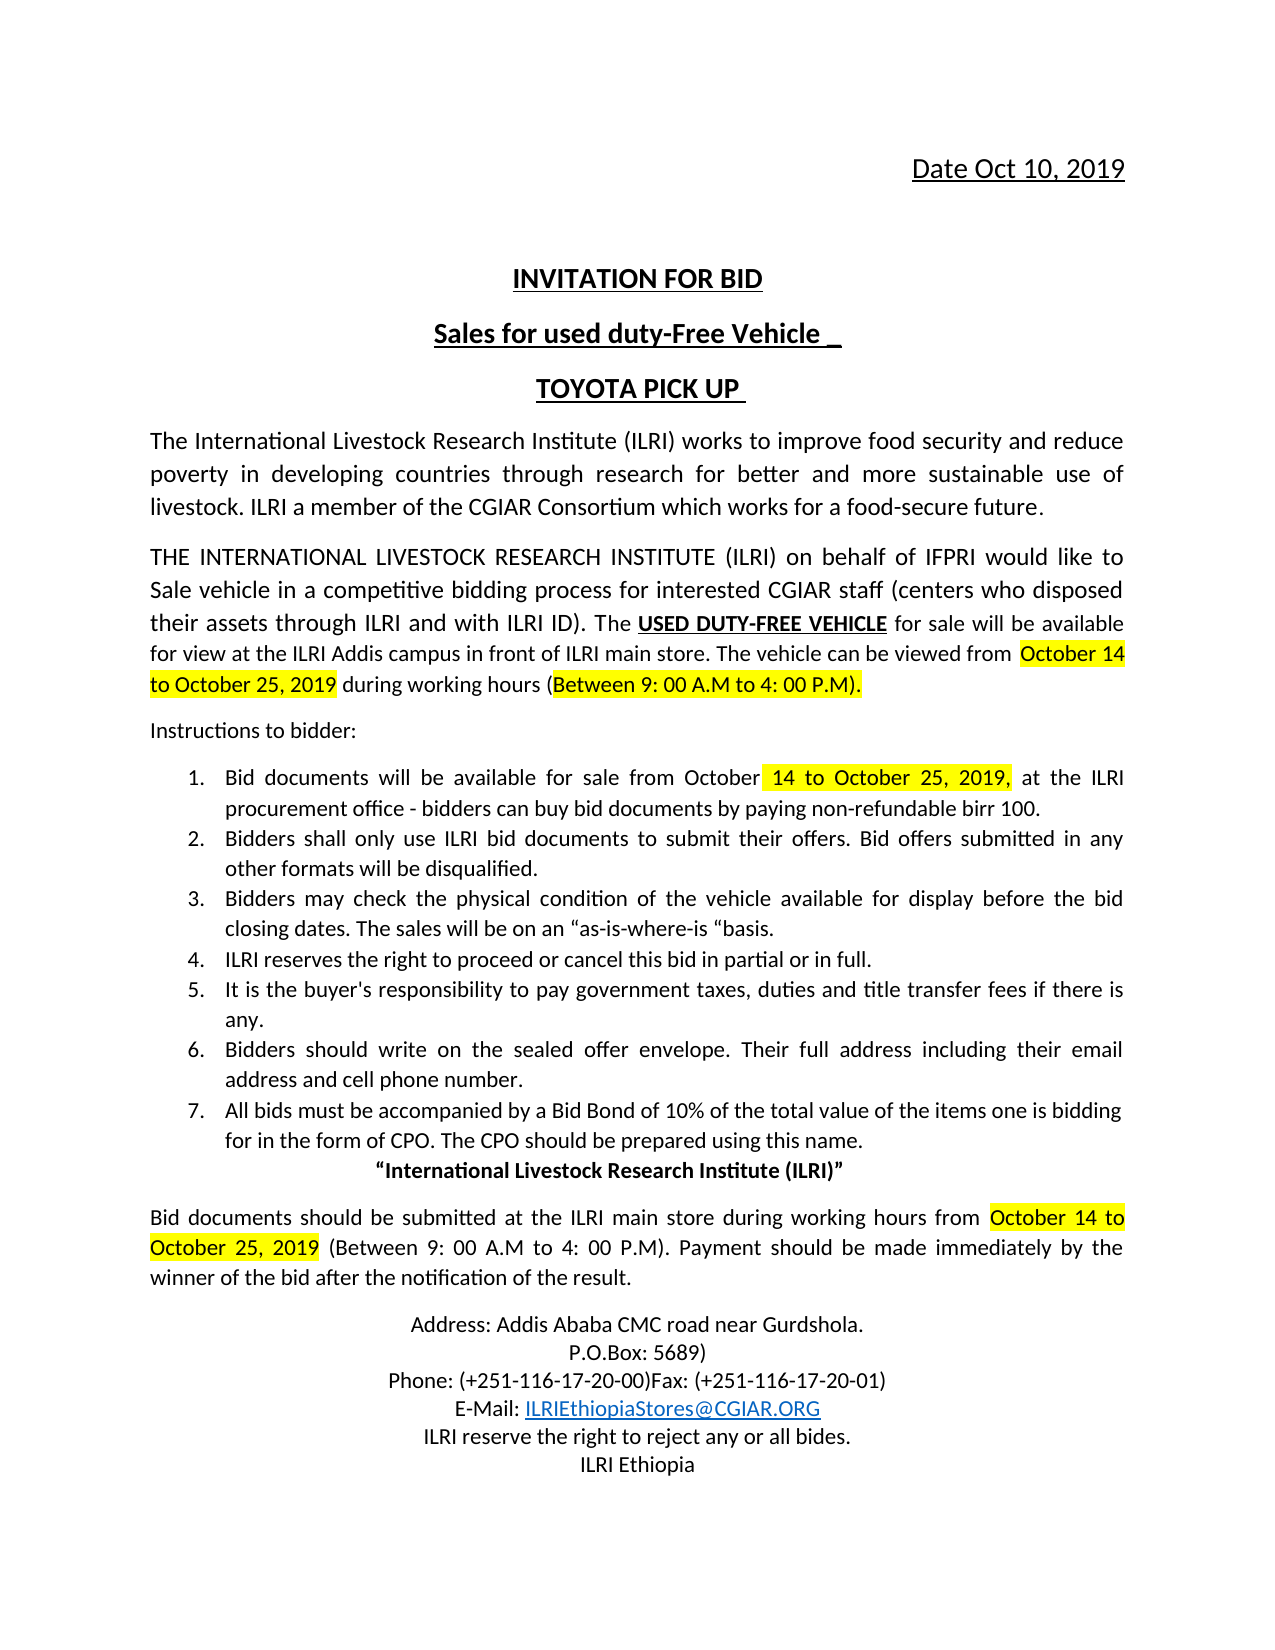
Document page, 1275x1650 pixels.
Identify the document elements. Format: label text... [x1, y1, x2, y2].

text Sales for used duty-Free Vehicle _ [150, 315, 1125, 351]
text Address: Addis Ababa CMC road near Gurdshola. [150, 1310, 1125, 1338]
list Bidders should write on the sealed offer envelope. Their full address including their email address and cell phone number. [187, 1035, 1125, 1093]
list Bid documents will be available for sale from October 14 to October 25, 2019, at the ILRI procurement office - bidders can buy bid documents by paying non-refundable birr 100. [187, 763, 1125, 822]
list Bidders may check the physical condition of the vehicle available for display before the bid closing dates. The sales will be on an “as-is-where-is “basis. [187, 884, 1125, 942]
list All bids must be accompanied by a Bid Bond of 10% of the total value of the items one is bidding for in the form of CPO. The CPO should be prepared using this name. [187, 1096, 1125, 1154]
text E-Mail: ILRIEthiopiaStores@CGIAR.ORG [150, 1394, 1125, 1422]
text ILRI reserve the right to reject any or all bides. [150, 1422, 1125, 1450]
text Instructions to bidder: [150, 717, 1125, 744]
list “International Livestock Research Institute (ILRI)” [375, 1156, 1125, 1184]
text Phone: (+251-116-17-20-00)Fax: (+251-116-17-20-01) [150, 1366, 1125, 1394]
list It is the buyer's responsibility to pay government taxes, duties and title transfer fees if there is any. [187, 975, 1125, 1033]
text THE INTERNATIONAL LIVESTOCK RESEARCH INSTITUTE (ILRI) on behalf of IFPRI would like to Sale vehicle in a competitive bidding process for interested CGIAR staff (centers who disposed their assets through ILRI and with ILRI ID). The USED DUTY-FREE VEHICLE for sale will be available for view at the ILRI Addis campus in front of ILRI main store. The vehicle can be viewed from October 14 to October 25, 2019 during working hours (Between 9: 00 A.M to 4: 00 P.M). [150, 541, 1125, 698]
text TOYOTA PICK UP [150, 370, 1125, 406]
text P.O.Box: 5689) [150, 1338, 1125, 1366]
text Date Oct 10, 2019 [150, 150, 1125, 186]
text Bid documents should be submitted at the ILRI main store during working hours from October 14 to October 25, 2019 (Between 9: 00 A.M to 4: 00 P.M). Payment should be made immediately by the winner of the bid after the notification of the result. [150, 1203, 1125, 1291]
text The International Livestock Research Institute (ILRI) works to improve food security and reduce poverty in developing countries through research for better and more sustainable use of livestock. ILRI a member of the CGIAR Consortium which works for a food-secure future. [150, 426, 1125, 522]
list Bidders shall only use ILRI bid documents to submit their offers. Bid offers submitted in any other formats will be disqualified. [187, 824, 1125, 882]
text ILRI Ethiopia [150, 1450, 1125, 1478]
text INVITATION FOR BID [150, 260, 1125, 296]
list ILRI reserves the right to proceed or cancel this bid in partial or in full. [187, 945, 1125, 973]
